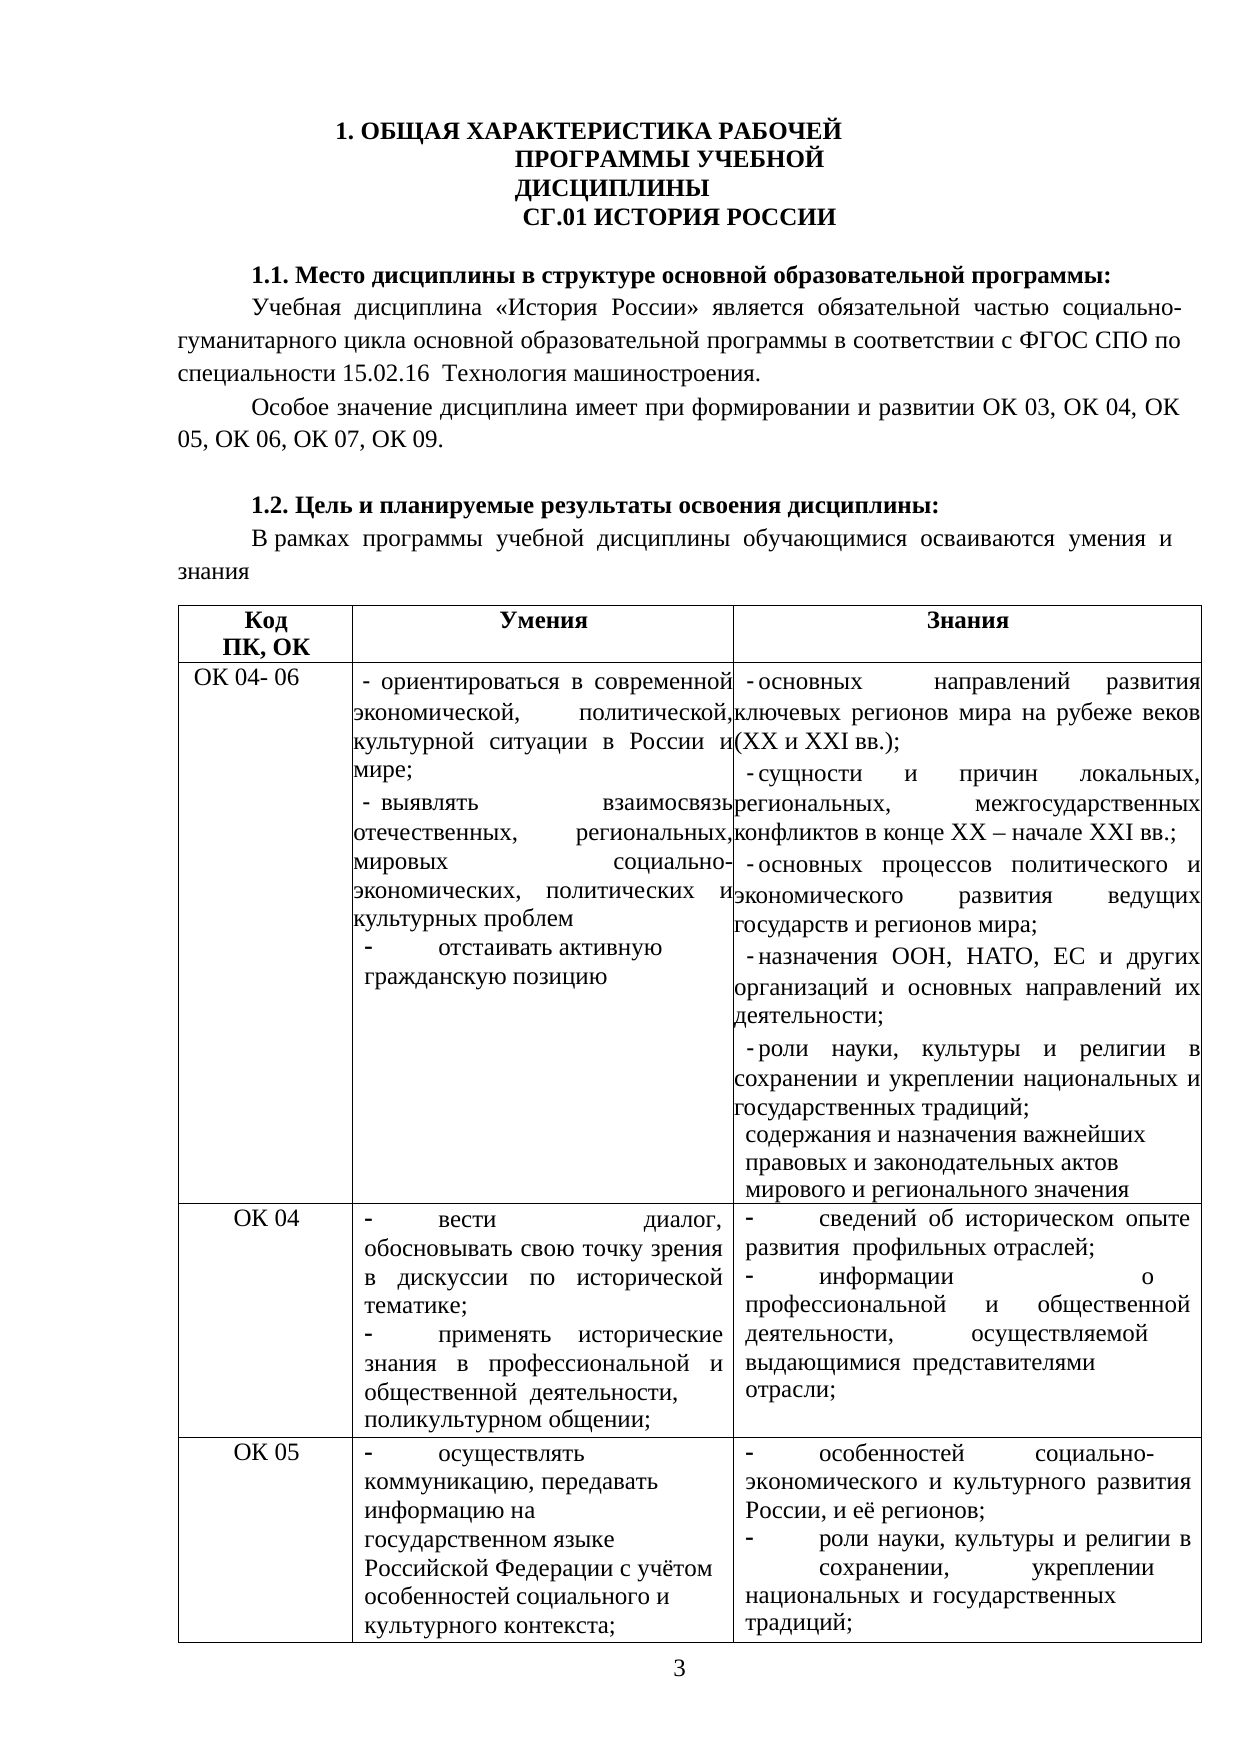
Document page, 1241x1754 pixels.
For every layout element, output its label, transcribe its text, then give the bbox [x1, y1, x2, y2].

table_cell особенностей социально- экономического и культурного развития России, и её регионов; роли науки, культуры и религии в сохранении, укреплении национальных и государственных традиций; [734, 1438, 1201, 1642]
text В рамках программы учебной дисциплины обучающимися осваиваются умения и [252, 523, 1194, 552]
text знания [177, 556, 250, 585]
text Учебная дисциплина «История России» является обязательной частью социально- гуманитарного цикла основной образовательной программы в соответствии с ФГОС СПО по специальности 15.02.16 Технология машиностроения. [177, 292, 1182, 387]
subtitle Место дисциплины в структуре основной образовательной программы: [251, 260, 1194, 288]
table_cell осуществлять коммуникацию, передавать информацию на государственном языке Российской Федерации с учётом особенностей социального и культурного контекста; [353, 1438, 733, 1642]
subtitle ОБЩАЯ ХАРАКТЕРИСТИКА РАБОЧЕЙ ПРОГРАММЫ УЧЕБНОЙ ДИСЦИПЛИНЫ [335, 116, 1023, 202]
text Особое значение дисциплина имеет при формировании и развитии ОК 03, ОК 04, ОК 05, ОК 06, ОК 07, ОК 09. [177, 392, 1181, 453]
table_cell сведений об историческом опыте развития профильных отраслей; информации о профессиональной и общественной деятельности, осуществляемой выдающимися представителями отрасли; [734, 1204, 1201, 1437]
text СГ.01 ИСТОРИЯ РОССИИ [522, 202, 1194, 231]
table_cell ОК 05 [179, 1438, 352, 1642]
table_cell ориентироваться в современной экономической, политической, культурной ситуации в России и мире; выявлять взаимосвязь отечественных, региональных, мировых социально-экономических, политических и культурных проблем отстаивать активную гражданскую позицию [353, 663, 733, 1203]
subtitle Цель и планируемые результаты освоения дисциплины: [252, 491, 1194, 519]
table_cell вести диалог, обосновывать свою точку зрения в дискуссии по исторической тематике; применять исторические знания в профессиональной и общественной деятельности, поликультурном общении; [353, 1204, 733, 1437]
table_header Код ПК, ОК [179, 606, 352, 662]
table_header Знания [734, 606, 1201, 662]
table_cell ОК 04 [179, 1204, 352, 1437]
table_header Умения [353, 606, 733, 662]
table_cell ОК 04- 06 [179, 663, 352, 1203]
table_cell основных направлений развития ключевых регионов мира на рубеже веков (ХХ и ХХI вв.); сущности и причин локальных, региональных, межгосударственных конфликтов в конце ХХ – начале ХХI вв.; основных процессов политического и экономического развития ведущих государств и регионов мира; назначения ООН, НАТО, ЕС и других организаций и основных направлений их деятельности; роли науки, культуры и религии в сохранении и укреплении национальных и государственных традиций; содержания и назначения важнейших правовых и законодательных актов мирового и регионального значения [734, 663, 1201, 1203]
